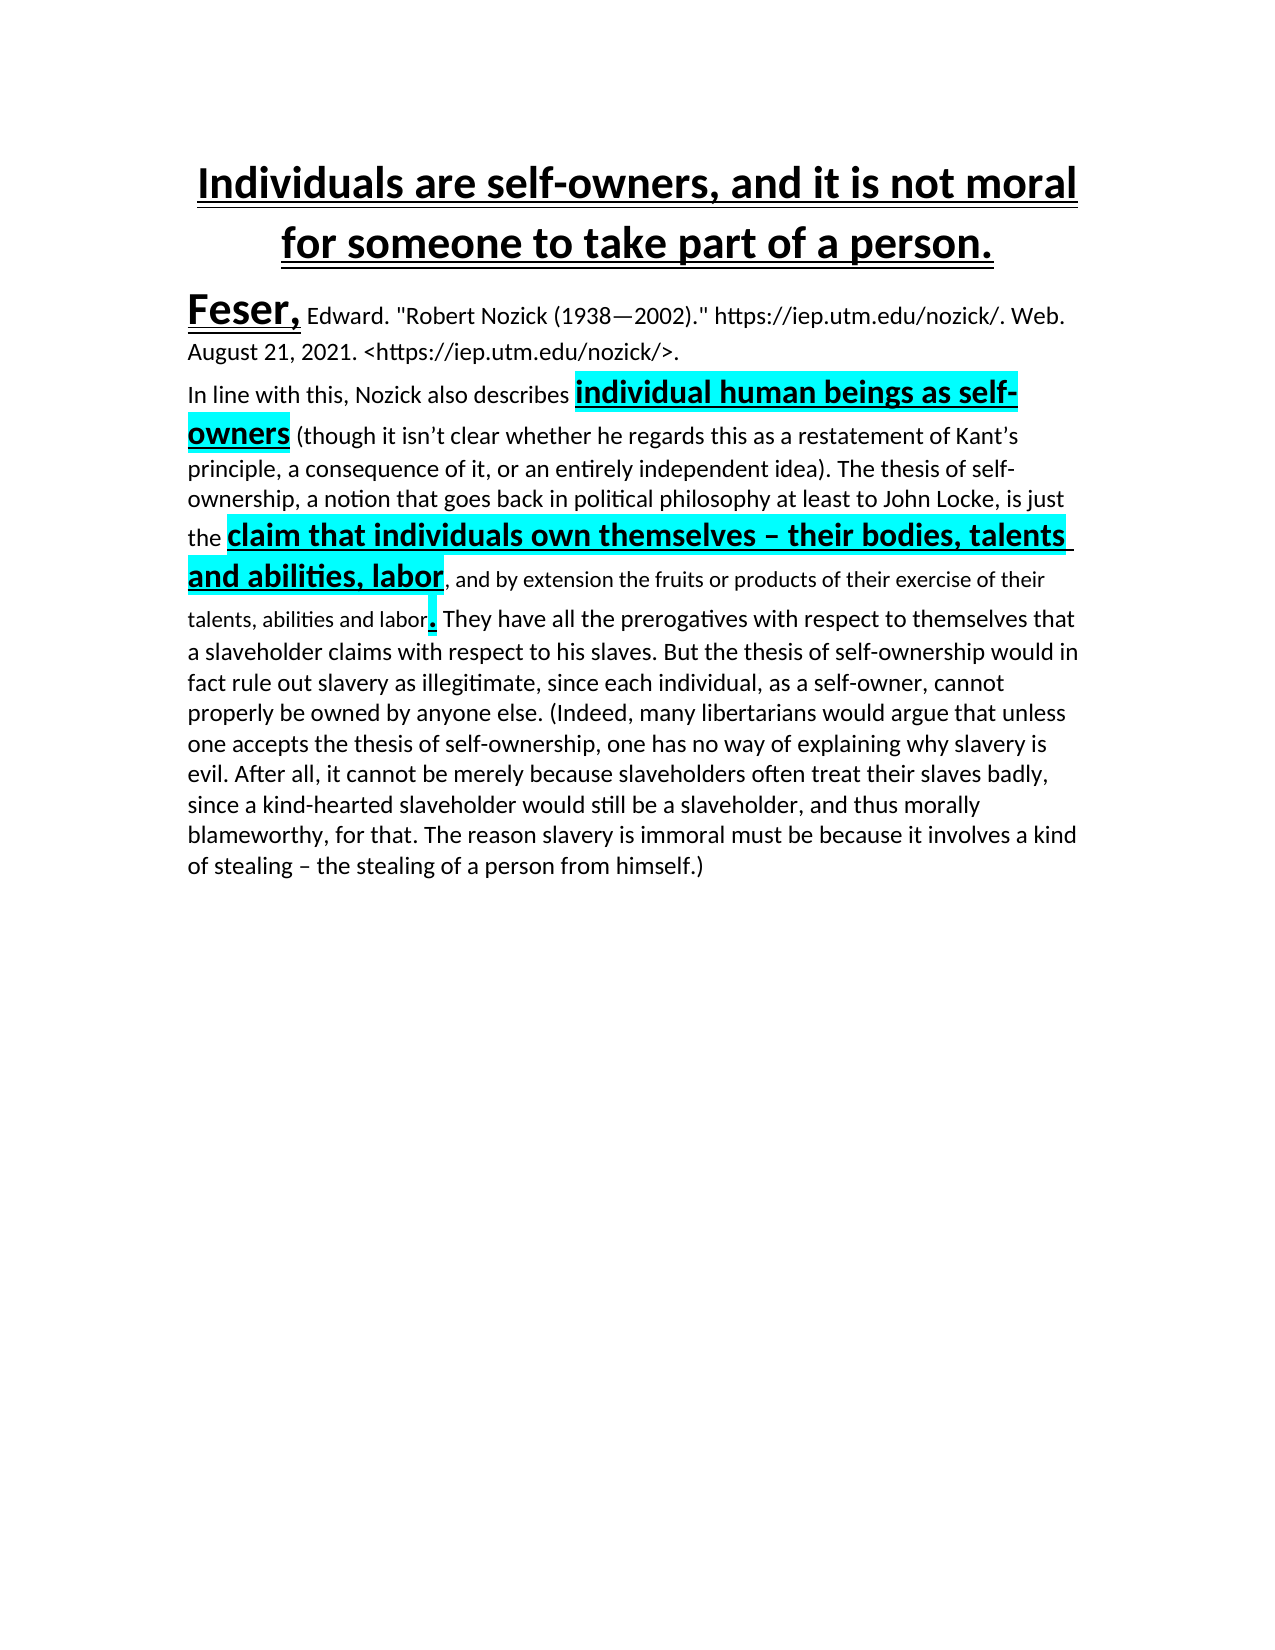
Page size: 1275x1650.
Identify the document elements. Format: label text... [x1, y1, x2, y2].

subtitle Individuals are self-owners, and it is not moral for someone to take part of a person. [187, 154, 1087, 270]
text In line with this, Nozick also describes individual human beings as self-owners (though it isn’t clear whether he regards this as a restatement of Kant’s principle, a consequence of it, or an entirely independent idea). The thesis of self-ownership, a notion that goes back in political philosophy at least to John Locke, is just the claim that individuals own themselves – their bodies, talents and abilities, labor, and by extension the fruits or products of their exercise of their talents, abilities and labor. They have all the prerogatives with respect to themselves that a slaveholder claims with respect to his slaves. But the thesis of self-ownership would in fact rule out slavery as illegitimate, since each individual, as a self-owner, cannot properly be owned by anyone else. (Indeed, many libertarians would argue that unless one accepts the thesis of self-ownership, one has no way of explaining why slavery is evil. After all, it cannot be merely because slaveholders often treat their slaves badly, since a kind-hearted slaveholder would still be a slaveholder, and thus morally blameworthy, for that. The reason slavery is immoral must be because it involves a kind of stealing – the stealing of a person from himself.) [187, 371, 1087, 880]
text Feser, Edward. "Robert Nozick (1938—2002)." https://iep.utm.edu/nozick/. Web. August 21, 2021. <https://iep.utm.edu/nozick/>. [187, 280, 1087, 366]
